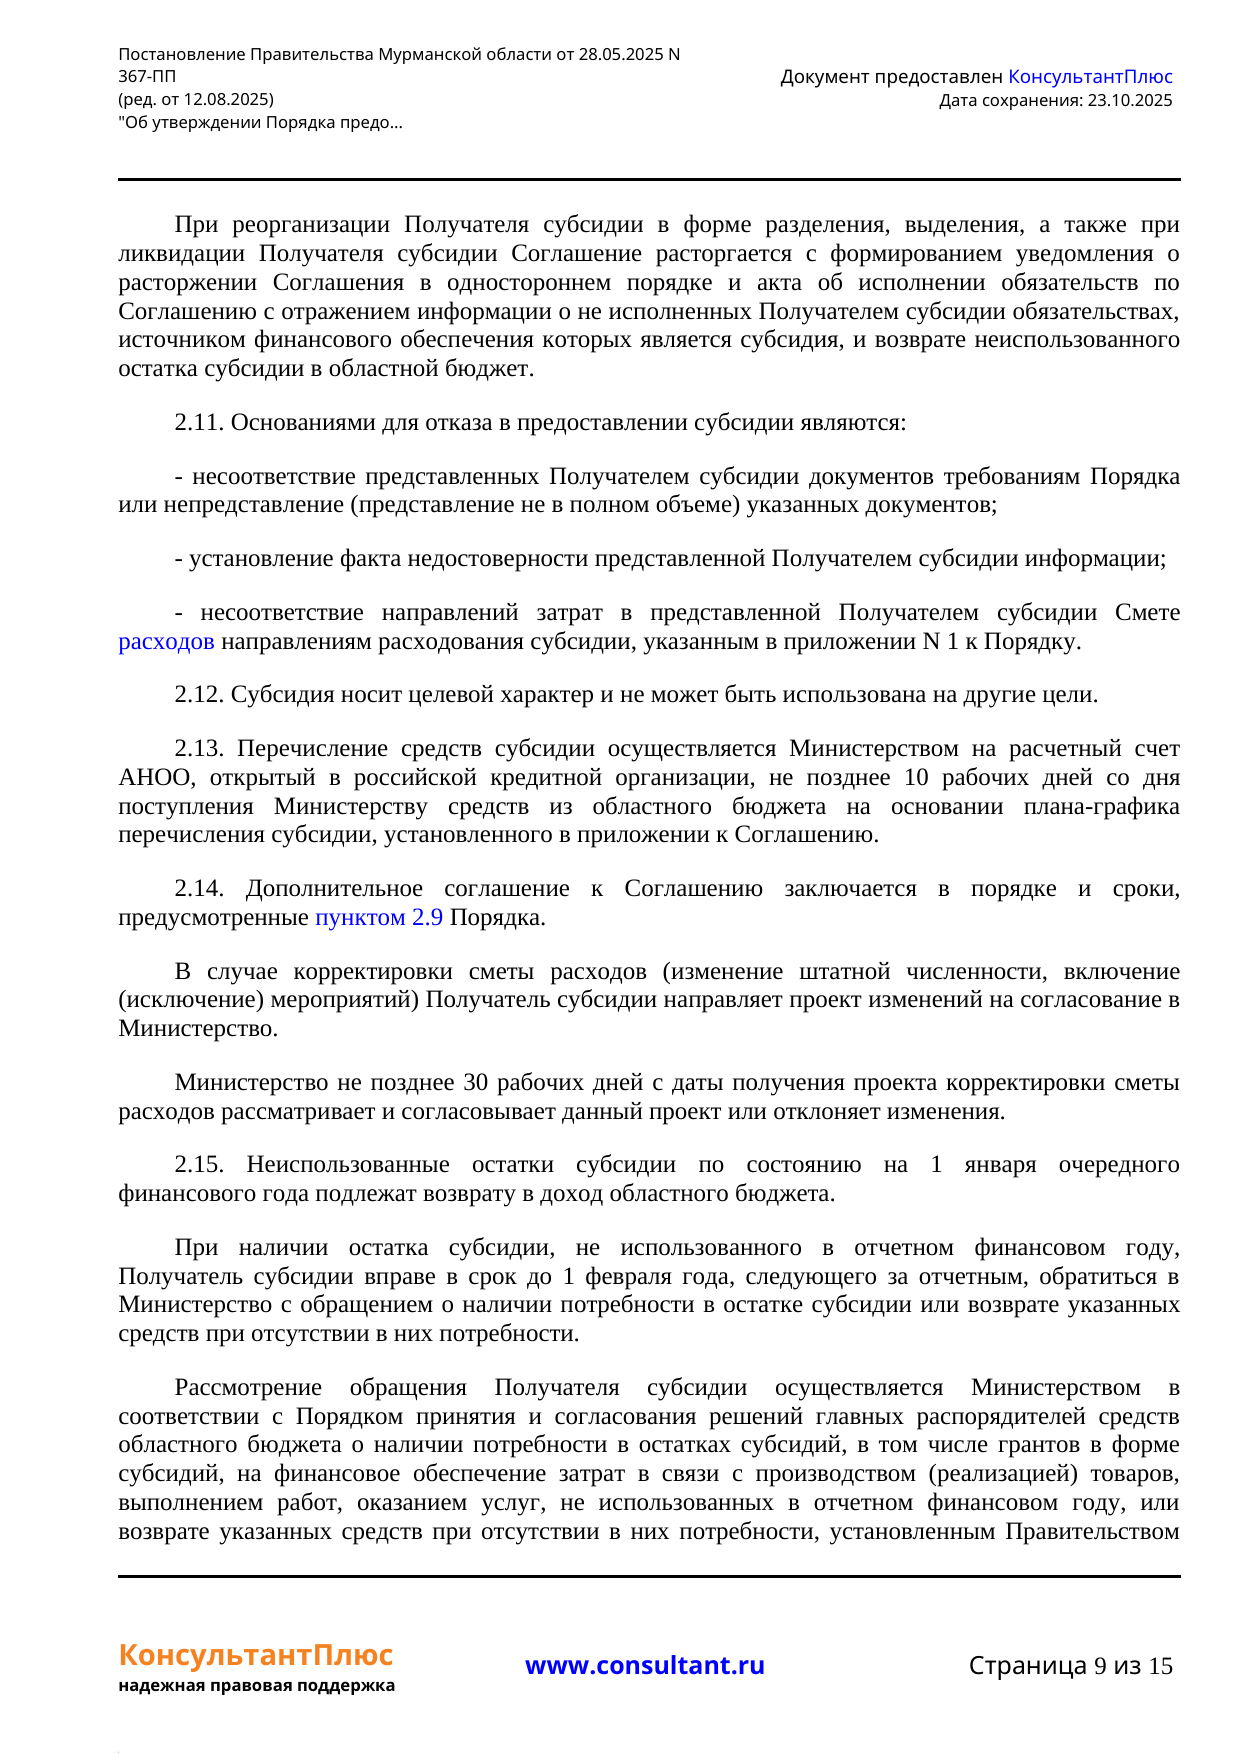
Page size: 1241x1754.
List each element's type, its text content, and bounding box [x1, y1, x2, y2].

text - установление факта недостоверности представленной Получателем субсидии информации; [118, 543, 1181, 572]
text 2.13. Перечисление средств субсидии осуществляется Министерством на расчетный счет АНОО, открытый в российской кредитной организации, не позднее 10 рабочих дней со дня поступления Министерству средств из областного бюджета на основании плана-графика перечисления субсидии, установленного в приложении к Соглашению. [118, 733, 1181, 848]
text 2.12. Субсидия носит целевой характер и не может быть использована на другие цели. [118, 679, 1181, 708]
text 2.15. Неиспользованные остатки субсидии по состоянию на 1 января очередного финансового года подлежат возврату в доход областного бюджета. [118, 1149, 1181, 1207]
text - несоответствие направлений затрат в представленной Получателем субсидии Смете расходов направлениям расходования субсидии, указанным в приложении N 1 к Порядку. [118, 597, 1181, 654]
text При наличии остатка субсидии, не использованного в отчетном финансовом году, Получатель субсидии вправе в срок до 1 февраля года, следующего за отчетным, обратиться в Министерство с обращением о наличии потребности в остатке субсидии или возврате указанных средств при отсутствии в них потребности. [118, 1232, 1181, 1347]
text Министерство не позднее 30 рабочих дней с даты получения проекта корректировки сметы расходов рассматривает и согласовывает данный проект или отклоняет изменения. [118, 1067, 1181, 1124]
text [118, 1372, 1181, 1544]
text - несоответствие представленных Получателем субсидии документов требованиям Порядка или непредставление (представление не в полном объеме) указанных документов; [118, 461, 1181, 518]
text При реорганизации Получателя субсидии в форме разделения, выделения, а также при ликвидации Получателя субсидии Соглашение расторгается с формированием уведомления о расторжении Соглашения в одностороннем порядке и акта об исполнении обязательств по Соглашению с отражением информации о не исполненных Получателем субсидии обязательствах, источником финансового обеспечения которых является субсидия, и возврате неиспользованного остатка субсидии в областной бюджет. [118, 209, 1181, 382]
text 2.11. Основаниями для отказа в предоставлении субсидии являются: [118, 407, 1181, 436]
text В случае корректировки сметы расходов (изменение штатной численности, включение (исключение) мероприятий) Получатель субсидии направляет проект изменений на согласование в Министерство. [118, 956, 1181, 1042]
text 2.14. Дополнительное соглашение к Соглашению заключается в порядке и сроки, предусмотренные пунктом 2.9 Порядка. [118, 873, 1181, 931]
